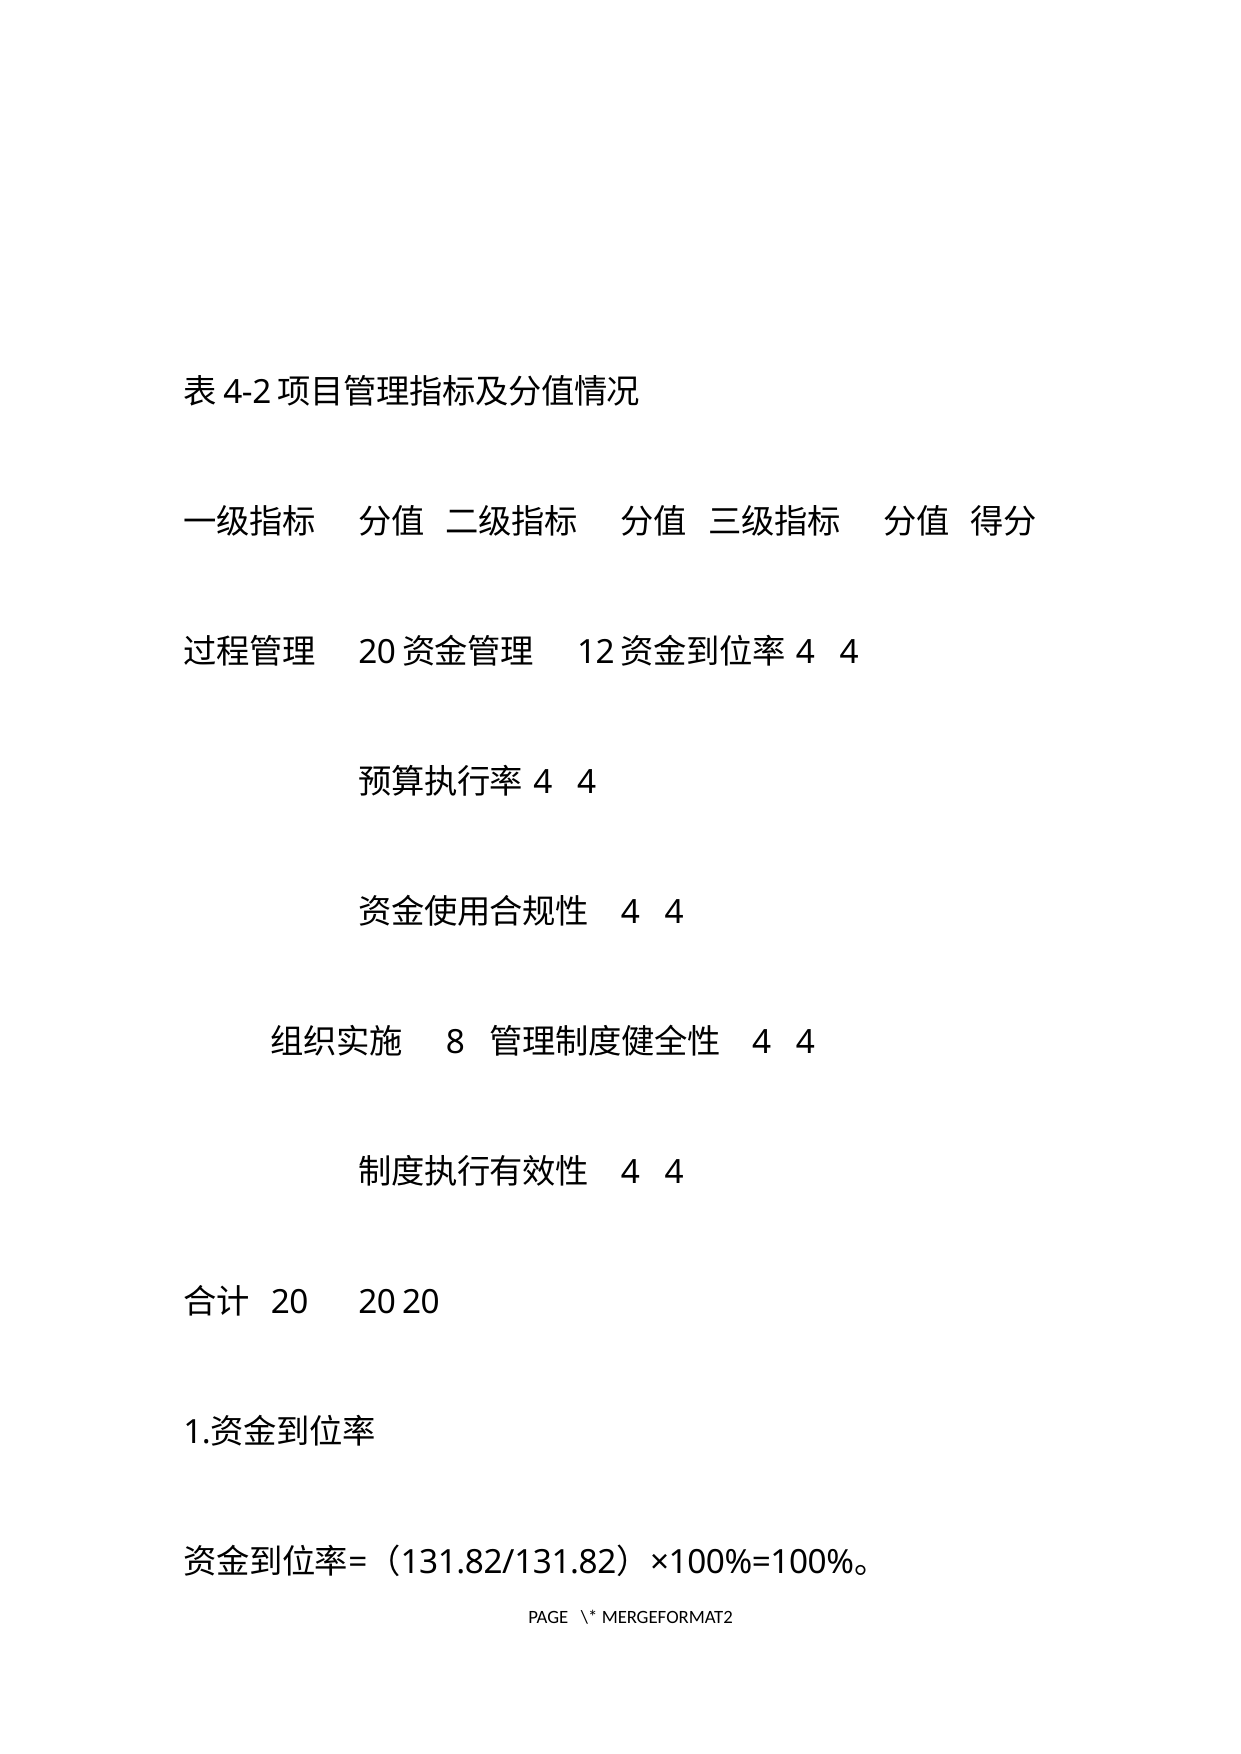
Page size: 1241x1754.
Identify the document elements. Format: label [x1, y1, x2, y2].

text [183, 162, 1078, 1592]
